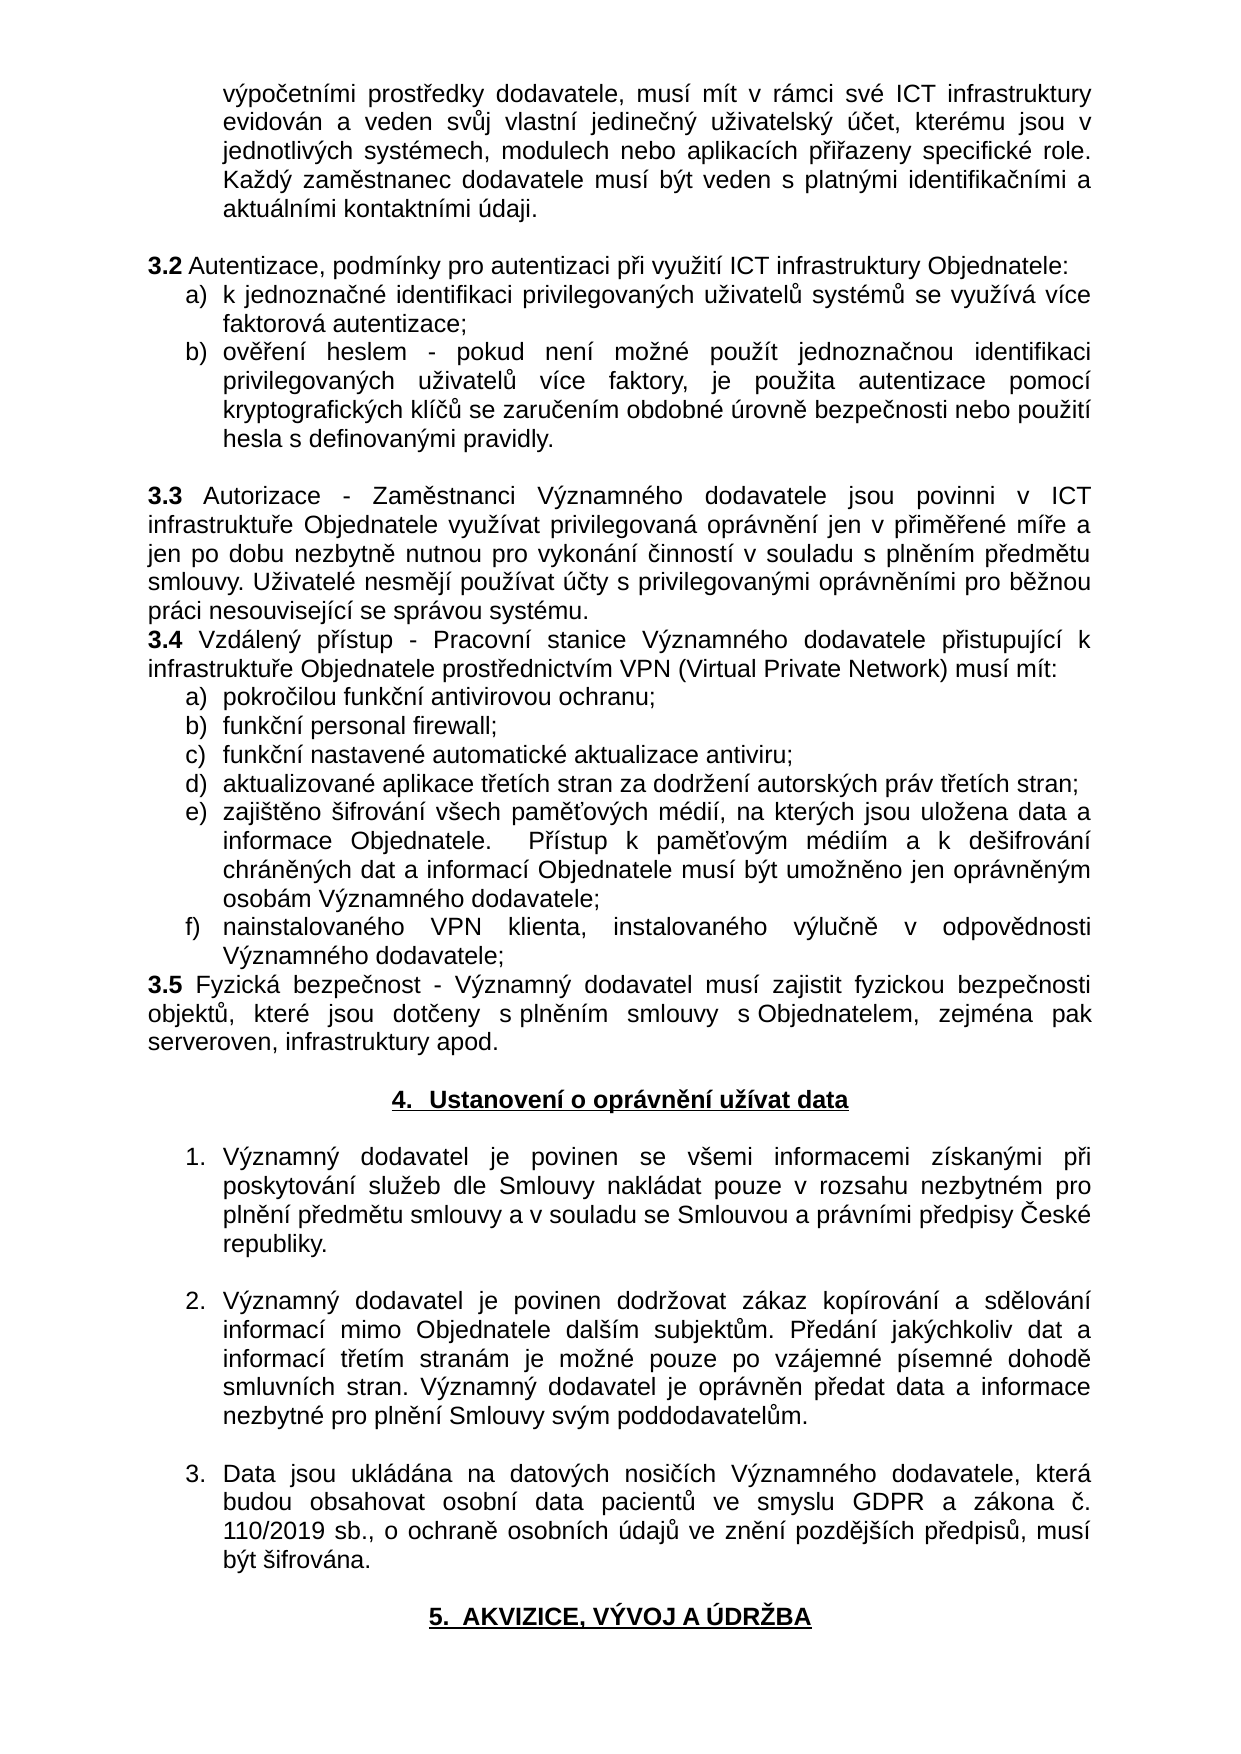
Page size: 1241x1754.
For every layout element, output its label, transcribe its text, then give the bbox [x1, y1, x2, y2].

list aktualizované aplikace třetích stran za dodržení autorských práv třetích stran; [185, 769, 1092, 797]
list k jednoznačné identifikaci privilegovaných uživatelů systémů se využívá více faktorová autentizace; [185, 280, 1092, 337]
text 3.5 Fyzická bezpečnost - Významný dodavatel musí zajistit fyzickou bezpečnosti objektů, které jsou dotčeny s plněním smlouvy s Objednatelem, zejména pak serveroven, infrastruktury apod. [148, 970, 1092, 1056]
text 3.2 Autentizace, podmínky pro autentizaci při využití ICT infrastruktury Objednatele: [148, 251, 1092, 280]
text 3.4 Vzdálený přístup - Pracovní stanice Významného dodavatele přistupující k infrastruktuře Objednatele prostřednictvím VPN (Virtual Private Network) musí mít: [148, 625, 1092, 682]
list Data jsou ukládána na datových nosičích Významného dodavatele, která budou obsahovat osobní data pacientů ve smyslu GDPR a zákona č. 110/2019 sb., o ochraně osobních údajů ve znění pozdějších předpisů, musí být šifrována. [185, 1459, 1092, 1574]
list funkční personal firewall; [185, 711, 1092, 740]
list funkční nastavené automatické aktualizace antiviru; [185, 740, 1092, 769]
list Významný dodavatel je povinen dodržovat zákaz kopírování a sdělování informací mimo Objednatele dalším subjektům. Předání jakýchkoliv dat a informací třetím stranám je možné pouze po vzájemné písemné dohodě smluvních stran. Významný dodavatel je oprávněn předat data a informace nezbytné pro plnění Smlouvy svým poddodavatelům. [185, 1286, 1092, 1430]
list nainstalovaného VPN klienta, instalovaného výlučně v odpovědnosti Významného dodavatele; [185, 912, 1092, 970]
list Významný dodavatel je povinen se všemi informacemi získanými při poskytování služeb dle Smlouvy nakládat pouze v rozsahu nezbytném pro plnění předmětu smlouvy a v souladu se Smlouvou a právními předpisy České republiky. [185, 1142, 1092, 1257]
list pokročilou funkční antivirovou ochranu; [185, 682, 1092, 711]
list zajištěno šifrování všech paměťových médií, na kterých jsou uložena data a informace Objednatele. Přístup k paměťovým médiím a k dešifrování chráněných dat a informací Objednatele musí být umožněno jen oprávněným osobám Významného dodavatele; [185, 797, 1092, 912]
text 5. AKVIZICE, VÝVOJ A ÚDRŽBA [148, 1602, 1092, 1631]
text 3.3 Autorizace - Zaměstnanci Významného dodavatele jsou povinni v ICT infrastruktuře Objednatele využívat privilegovaná oprávnění jen v přiměřené míře a jen po dobu nezbytně nutnou pro vykonání činností v souladu s plněním předmětu smlouvy. Uživatelé nesmějí používat účty s privilegovanými oprávněními pro běžnou práci nesouvisející se správou systému. [148, 481, 1092, 625]
list ověření heslem - pokud není možné použít jednoznačnou identifikaci privilegovaných uživatelů více faktory, je použita autentizace pomocí kryptografických klíčů se zaručením obdobné úrovně bezpečnosti nebo použití hesla s definovanými pravidly. [185, 337, 1092, 452]
list Ustanovení o oprávnění užívat data [148, 1085, 1092, 1114]
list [185, 79, 1092, 222]
